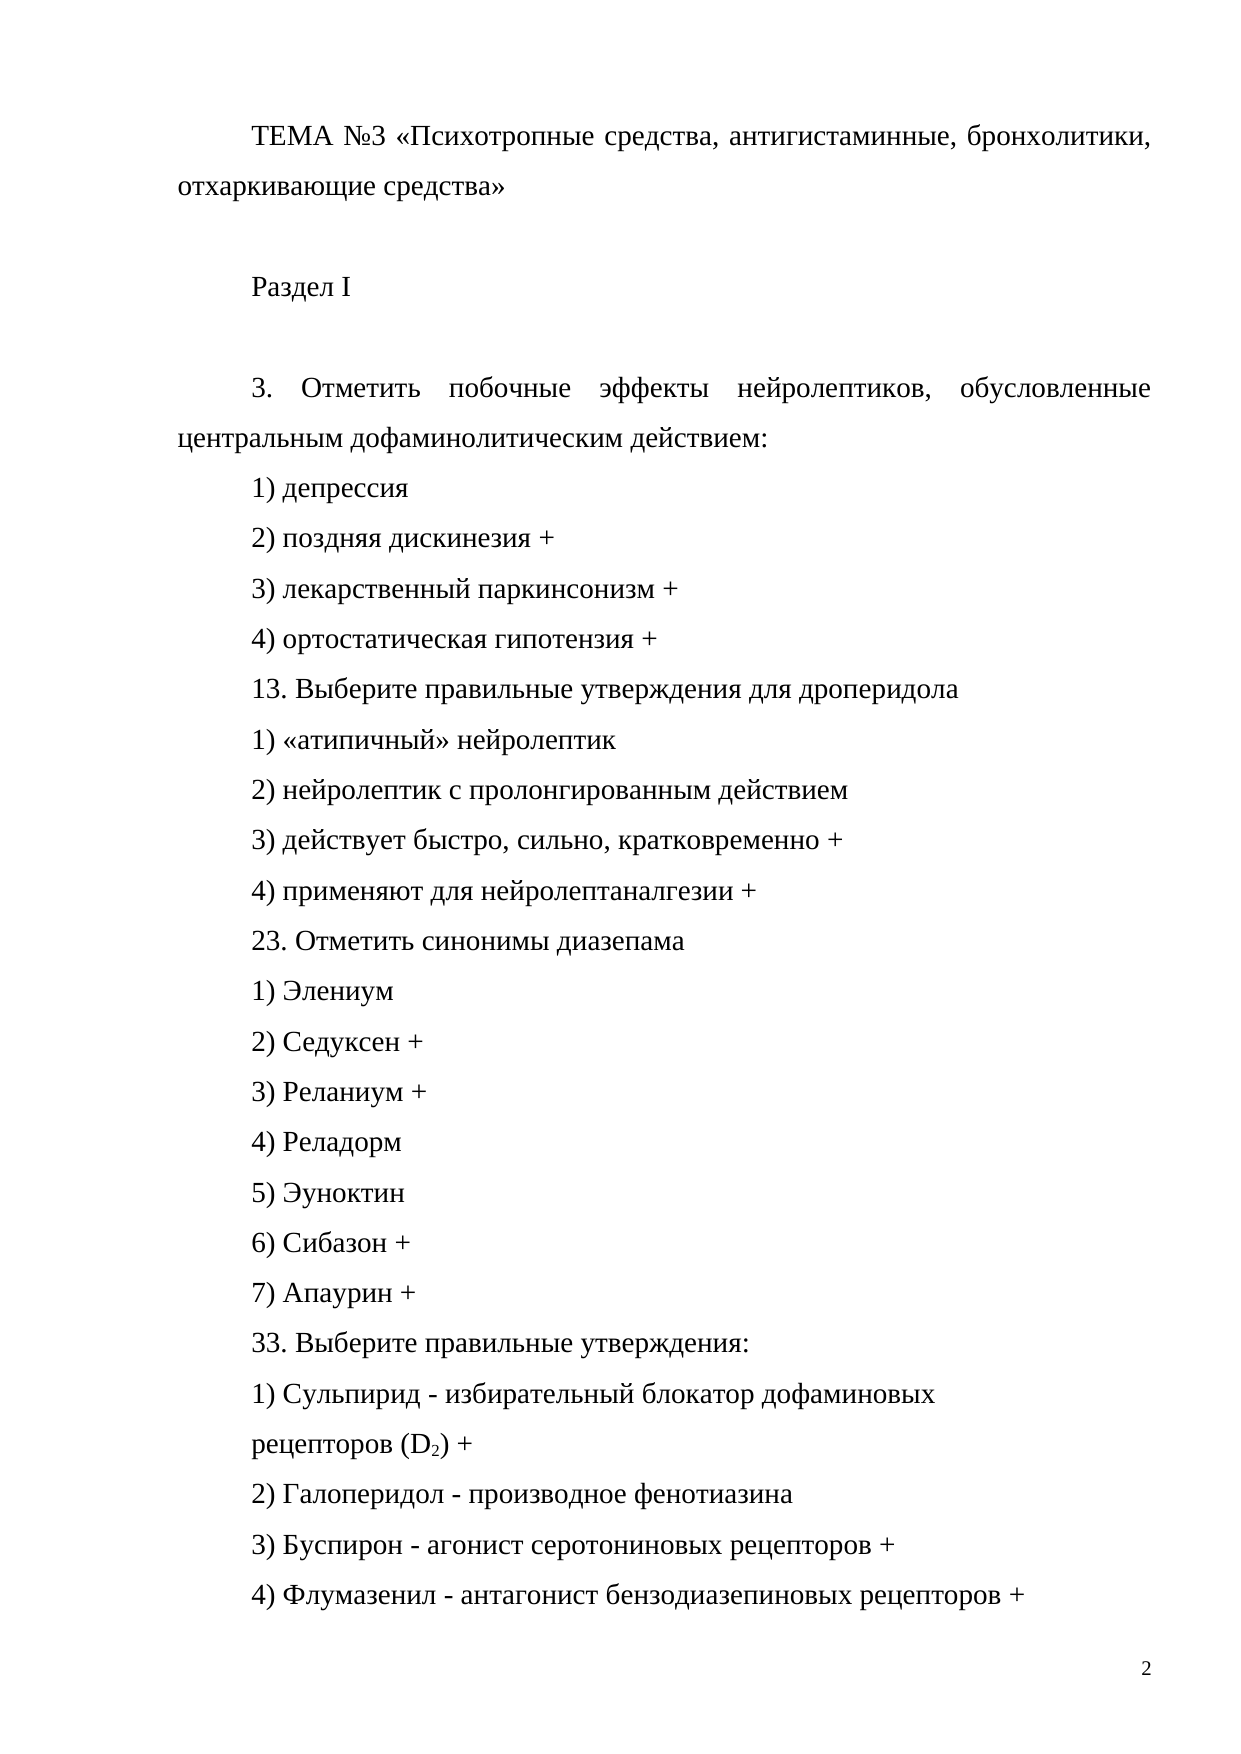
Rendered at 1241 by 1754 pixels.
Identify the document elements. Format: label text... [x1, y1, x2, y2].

text 2) нейролептик с пролонгированным действием [177, 772, 1152, 806]
text 3) Реланиум + [177, 1074, 1152, 1108]
text ТЕМА №3 «Психотропные средства, антигистаминные, бронхолитики, отхаркивающие средства» [177, 118, 1152, 202]
text 1) Элениум [177, 973, 1152, 1007]
text 2) поздняя дискинезия + [177, 521, 1152, 554]
text 13. Выберите правильные утверждения для дроперидола [177, 672, 1152, 705]
text 5) Эуноктин [177, 1175, 1152, 1208]
text 1) депрессия [177, 470, 1152, 504]
text 2) Седуксен + [177, 1024, 1152, 1057]
text 4) Реладорм [177, 1124, 1152, 1158]
text 3) действует быстро, сильно, кратковременно + [177, 822, 1152, 856]
text 2) Галоперидол - производное фенотиазина [177, 1477, 1152, 1510]
text Раздел I [177, 269, 1152, 303]
text 23. Отметить синонимы диазепама [177, 923, 1152, 957]
text 3. Отметить побочные эффекты нейролептиков, обусловленные центральным дофаминолитическим действием: [177, 370, 1152, 453]
text 4) ортостатическая гипотензия + [177, 621, 1152, 655]
text 7) Апаурин + [177, 1275, 1152, 1309]
text 3) лекарственный паркинсонизм + [177, 571, 1152, 604]
text 6) Сибазон + [177, 1225, 1152, 1258]
text 1) «атипичный» нейролептик [177, 722, 1152, 755]
text 33. Выберите правильные утверждения: [177, 1326, 1152, 1359]
text рецепторов (D2) + [177, 1426, 1152, 1460]
text 3) Буспирон - агонист серотониновых рецепторов + [177, 1527, 1152, 1560]
text 4) применяют для нейролептаналгезии + [177, 873, 1152, 906]
text 4) Флумазенил - антагонист бензодиазепиновых рецепторов + [177, 1577, 1152, 1611]
text 1) Сульпирид - избирательный блокатор дофаминовых [177, 1376, 1152, 1409]
